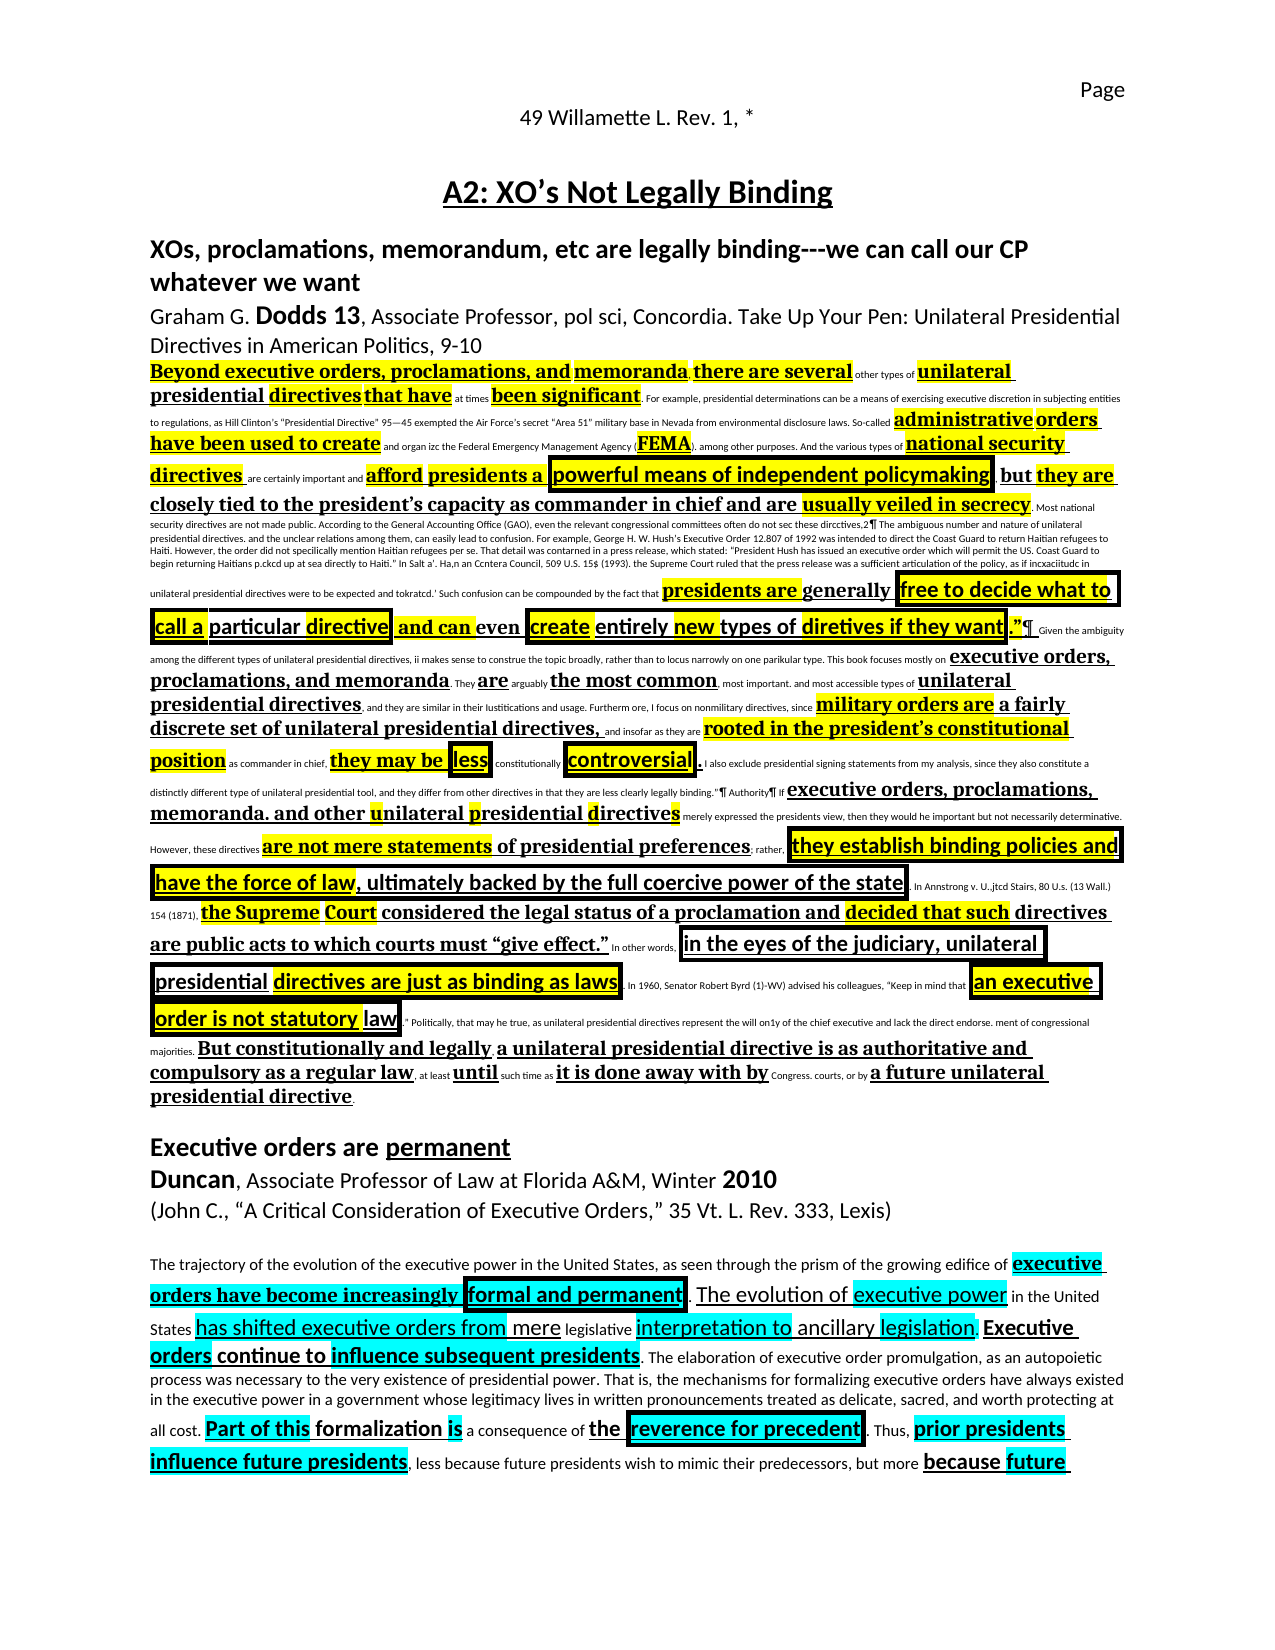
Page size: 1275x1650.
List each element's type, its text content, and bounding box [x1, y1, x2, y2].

text Graham G. Dodds 13, Associate Professor, pol sci, Concordia. Take Up Your Pen: Unilateral Presidential Directives in American Politics, 9-10 [150, 298, 1125, 359]
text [150, 1252, 1125, 1475]
text Duncan, Associate Professor of Law at Florida A&M, Winter 2010 [150, 1163, 1125, 1196]
text (John C., “A Critical Consideration of Executive Orders,” 35 Vt. L. Rev. 333, Lexis) [150, 1196, 1125, 1224]
subtitle Executive orders are permanent [150, 1130, 1125, 1163]
text Beyond executive orders, proclamations, and memoranda, there are several other types of unilateral presidential directives that have at times been significant. For example, presidential determinations can be a means of exercising executive discretion in subjecting entities to regulations, as Hill Clinton’s “Presidential Directive” 95—45 exempted the Air Force’s secret “Area 51” military base in Nevada from environmental disclosure laws. So-called administrative orders have been used to create and organ izc the Federal Emergency Management Agency (FEMA). among other purposes. And the various types of national security directives are certainly important and afford presidents a powerful means of independent policymaking, but they are closely tied to the president’s capacity as commander in chief and are usually veiled in secrecy. Most national security directives are not made public. According to the General Accounting Office (GAO), even the relevant congressional committees often do not sec these dircctives,2¶ The ambiguous number and nature of unilateral presidential directives. and the unclear relations among them, can easily lead to confusion. For example, George H. W. Hush’s Executive Order 12.807 of 1992 was intended to direct the Coast Guard to return Haitian refugees to Haiti. However, the order did not specilically mention Haitian refugees per se. That detail was contarned in a press release, which stated: “President Hush has issued an executive order which will permit the US. Coast Guard to begin returning Haitians p.ckcd up at sea directly to Haiti.” In Salt a’. Ha,n an Ccntera Council, 509 U.S. 15$ (1993). the Supreme Court ruled that the press release was a sufficient articulation of the policy, as if incxaciitudc in unilateral presidential directives were to be expected and tokratcd.’ Such confusion can be compounded by the fact that presidents are generally free to decide what to call a particular directive and can even create entirely new types of diretives if they want.”¶ Given the ambiguity among the different types of unilateral presidential directives, ii makes sense to construe the topic broadly, rather than to locus narrowly on one parikular type. This book focuses mostly on executive orders, proclamations, and memoranda. They are arguably the most common, most important. and most accessible types of unilateral presidential directives, and they are similar in their Iustitications and usage. Furtherm ore, I focus on nonmilitary directives, since military orders are a fairly discrete set of unilateral presidential directives, and insofar as they are rooted in the president’s constitutional position as commander in chief, they may be less constitutionally controversial. I also exclude presidential signing statements from my analysis, since they also constitute a distinctly different type of unilateral presidential tool, and they differ from other directives in that they are less clearly legally binding.”¶ Authority¶ If executive orders, proclamations, memoranda. and other unilateral presidential directives merely expressed the presidents view, then they would he important but not necessarily determinative. However, these directives are not mere statements of presidential preferences; rather, they establish binding policies and have the force of law, ultimately backed by the full coercive power of the state. In Annstrong v. U.,jtcd Stairs, 80 U.s. (13 Wall.) 154 (1871), the Supreme Court considered the legal status of a proclamation and decided that such directives are public acts to which courts must “give effect.” In other words, in the eyes of the judiciary, unilateral presidential directives are just as binding as laws. In 1960, Senator Robert Byrd (1)-WV) advised his colleagues, “Keep in mind that an executive order is not statutory law.” Politically, that may he true, as unilateral presidential directives represent the will on1y of the chief executive and lack the direct endorse. ment of congressional majorities. But constitutionally and legally, a unilateral presidential directive is as authoritative and compulsory as a regular law, at least until such time as it is done away with by Congress. courts, or by a future unilateral presidential directive. [150, 359, 1125, 1109]
subtitle A2: XO’s Not Legally Binding [150, 171, 1125, 212]
subtitle XOs, proclamations, memorandum, etc are legally binding---we can call our CP whatever we want [150, 232, 1125, 298]
